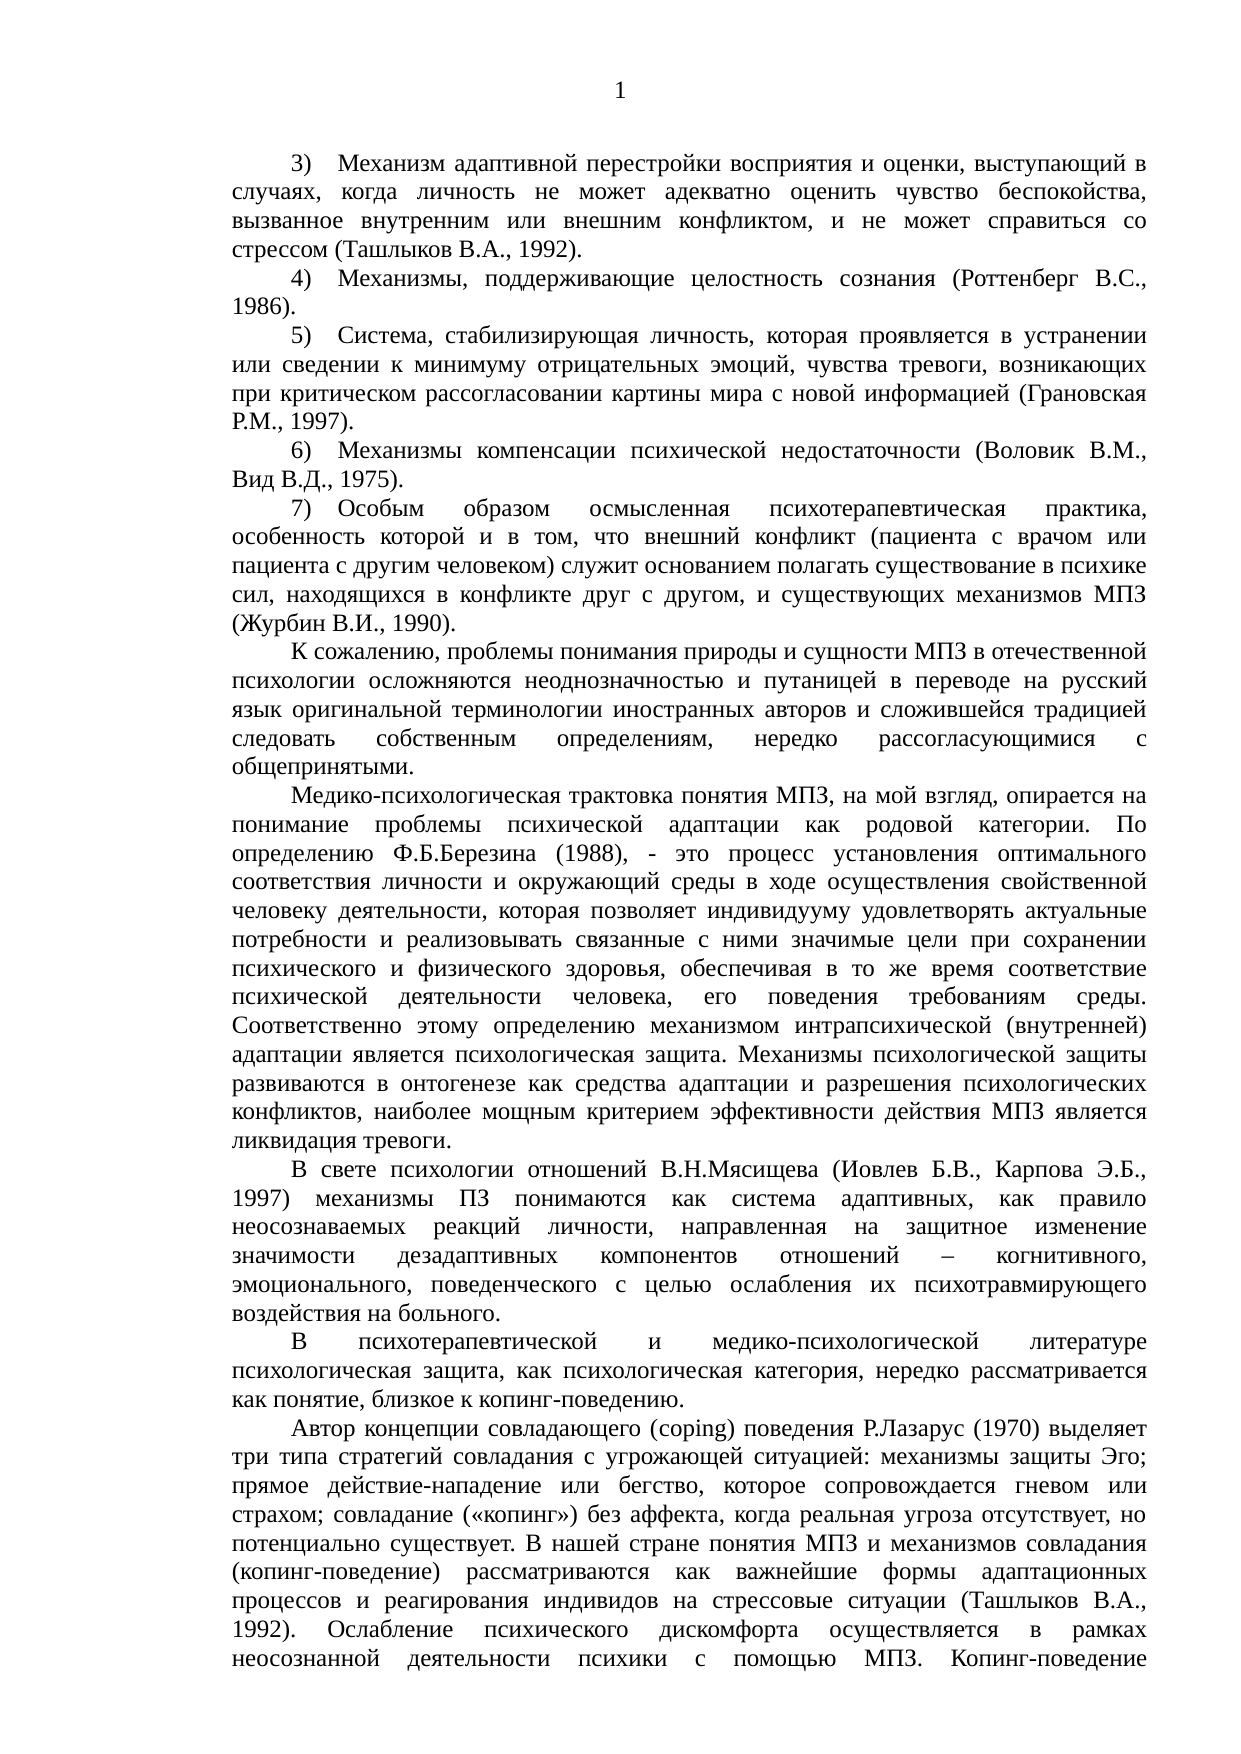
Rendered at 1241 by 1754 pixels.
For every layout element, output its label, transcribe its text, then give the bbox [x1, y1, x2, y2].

text К сожалению, проблемы понимания природы и сущности МПЗ в отечественной психологии осложняются неоднозначностью и путаницей в переводе на русский язык оригинальной терминологии иностранных авторов и сложившейся традицией следовать собственным определениям, нередко рассогласующимися с общепринятыми. [232, 636, 1148, 780]
text В свете психологии отношений В.Н.Мясищева (Иовлев Б.В., Карпова Э.Б., 1997) механизмы ПЗ понимаются как система адаптивных, как правило неосознаваемых реакций личности, направленная на защитное изменение значимости дезадаптивных компонентов отношений – когнитивного, эмоционального, поведенческого с целью ослабления их психотравмирующего воздействия на больного. [232, 1154, 1148, 1326]
list Механизмы, поддерживающие целостность сознания (Роттенберг В.С., 1986). [232, 263, 1148, 320]
text Медико-психологическая трактовка понятия МПЗ, на мой взгляд, опирается на понимание проблемы психической адаптации как родовой категории. По определению Ф.Б.Березина (1988), - это процесс установления оптимального соответствия личности и окружающий среды в ходе осуществления свойственной человеку деятельности, которая позволяет индивидууму удовлетворять актуальные потребности и реализовывать связанные с ними значимые цели при сохранении психического и физического здоровья, обеспечивая в то же время соответствие психической деятельности человека, его поведения требованиям среды. Соответственно этому определению механизмом интрапсихической (внутренней) адаптации является психологическая защита. Механизмы психологической защиты развиваются в онтогенезе как средства адаптации и разрешения психологических конфликтов, наиболее мощным критерием эффективности действия МПЗ является ликвидация тревоги. [232, 780, 1148, 1154]
text В психотерапевтической и медико-психологической литературе психологическая защита, как психологическая категория, нередко рассматривается как понятие, близкое к копинг-поведению. [232, 1326, 1148, 1413]
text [232, 1413, 1148, 1671]
list Механизмы компенсации психической недостаточности (Воловик В.М., Вид В.Д., 1975). [232, 435, 1148, 493]
list Система, стабилизирующая личность, которая проявляется в устранении или сведении к минимуму отрицательных эмоций, чувства тревоги, возникающих при критическом рассогласовании картины мира с новой информацией (Грановская Р.М., 1997). [232, 320, 1148, 435]
list Особым образом осмысленная психотерапевтическая практика, особенность которой и в том, что внешний конфликт (пациента с врачом или пациента с другим человеком) служит основанием полагать существование в психике сил, находящихся в конфликте друг с другом, и существующих механизмов МПЗ (Журбин В.И., 1990). [232, 493, 1148, 636]
list Механизм адаптивной перестройки восприятия и оценки, выступающий в случаях, когда личность не может адекватно оценить чувство беспокойства, вызванное внутренним или внешним конфликтом, и не может справиться со стрессом (Ташлыков В.А., 1992). [232, 148, 1148, 263]
